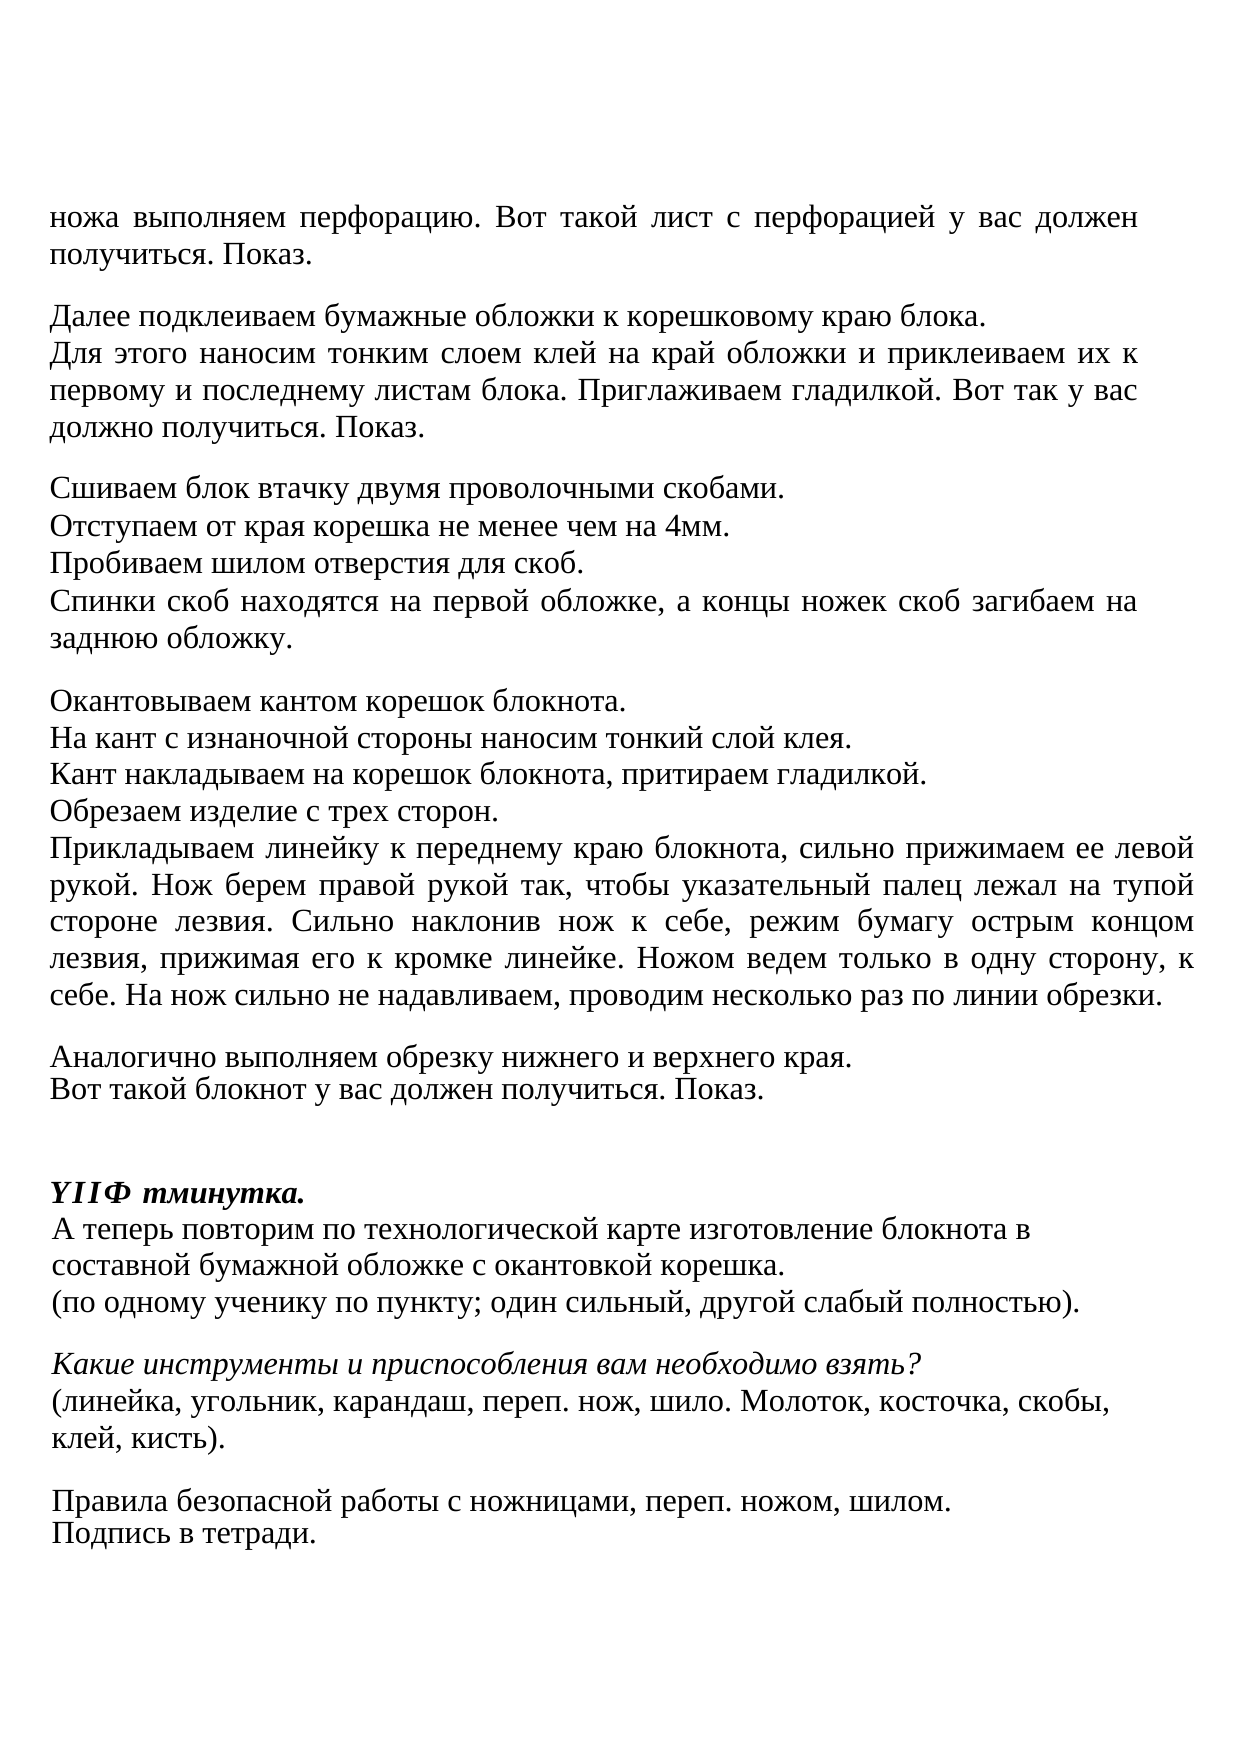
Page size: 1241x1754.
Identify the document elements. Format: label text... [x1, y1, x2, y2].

text Правила безопасной работы с ножницами, переп. ножом, шилом. [51, 1485, 1196, 1518]
text Подпись в тетради. [51, 1518, 1196, 1550]
text Отступаем от края корешка не менее чем на 4мм. [49, 506, 1196, 544]
text Какие инструменты и приспособления вам необходимо взять? [51, 1344, 1196, 1382]
text А теперь повторим по технологической карте изготовление блокнота в составной бумажной обложке с окантовкой корешка. [51, 1210, 1113, 1283]
text (линейка, угольник, карандаш, переп. нож, шило. Молоток, косточка, скобы, клей, кисть). [51, 1382, 1113, 1456]
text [49, 198, 1140, 272]
text Обрезаем изделие с трех сторон. [49, 792, 1196, 829]
text (по одному ученику по пункту; один сильный, другой слабый полностью). [51, 1283, 1196, 1320]
text Для этого наносим тонким слоем клей на край обложки и приклеиваем их к первому и последнему листам блока. Приглаживаем гладилкой. Вот так у вас должно получиться. Показ. [49, 334, 1140, 444]
text YIIФ тминутка. [49, 1177, 1196, 1210]
text Аналогично выполняем обрезку нижнего и верхнего края. [49, 1041, 1196, 1074]
text Сшиваем блок втачку двумя проволочными скобами. [49, 469, 1196, 506]
text Кант накладываем на корешок блокнота, притираем гладилкой. [49, 755, 1196, 792]
text На кант с изнаночной стороны наносим тонкий слой клея. [49, 719, 1196, 755]
text Прикладываем линейку к переднему краю блокнота, сильно прижимаем ее левой рукой. Нож берем правой рукой так, чтобы указательный палец лежал на тупой стороне лезвия. Сильно наклонив нож к себе, режим бумагу острым концом лезвия, прижимая его к кромке линейке. Ножом ведем только в одну сторону, к себе. На нож сильно не надавливаем, проводим несколько раз по линии обрезки. [49, 829, 1196, 1013]
text Спинки скоб находятся на первой обложке, а концы ножек скоб загибаем на заднюю обложку. [49, 581, 1140, 656]
text Вот такой блокнот у вас должен получиться. Показ. [49, 1074, 1196, 1106]
text Пробиваем шилом отверстия для скоб. [49, 544, 1196, 581]
text Далее подклеиваем бумажные обложки к корешковому краю блока. [49, 297, 1196, 334]
text Окантовываем кантом корешок блокнота. [49, 682, 1196, 719]
